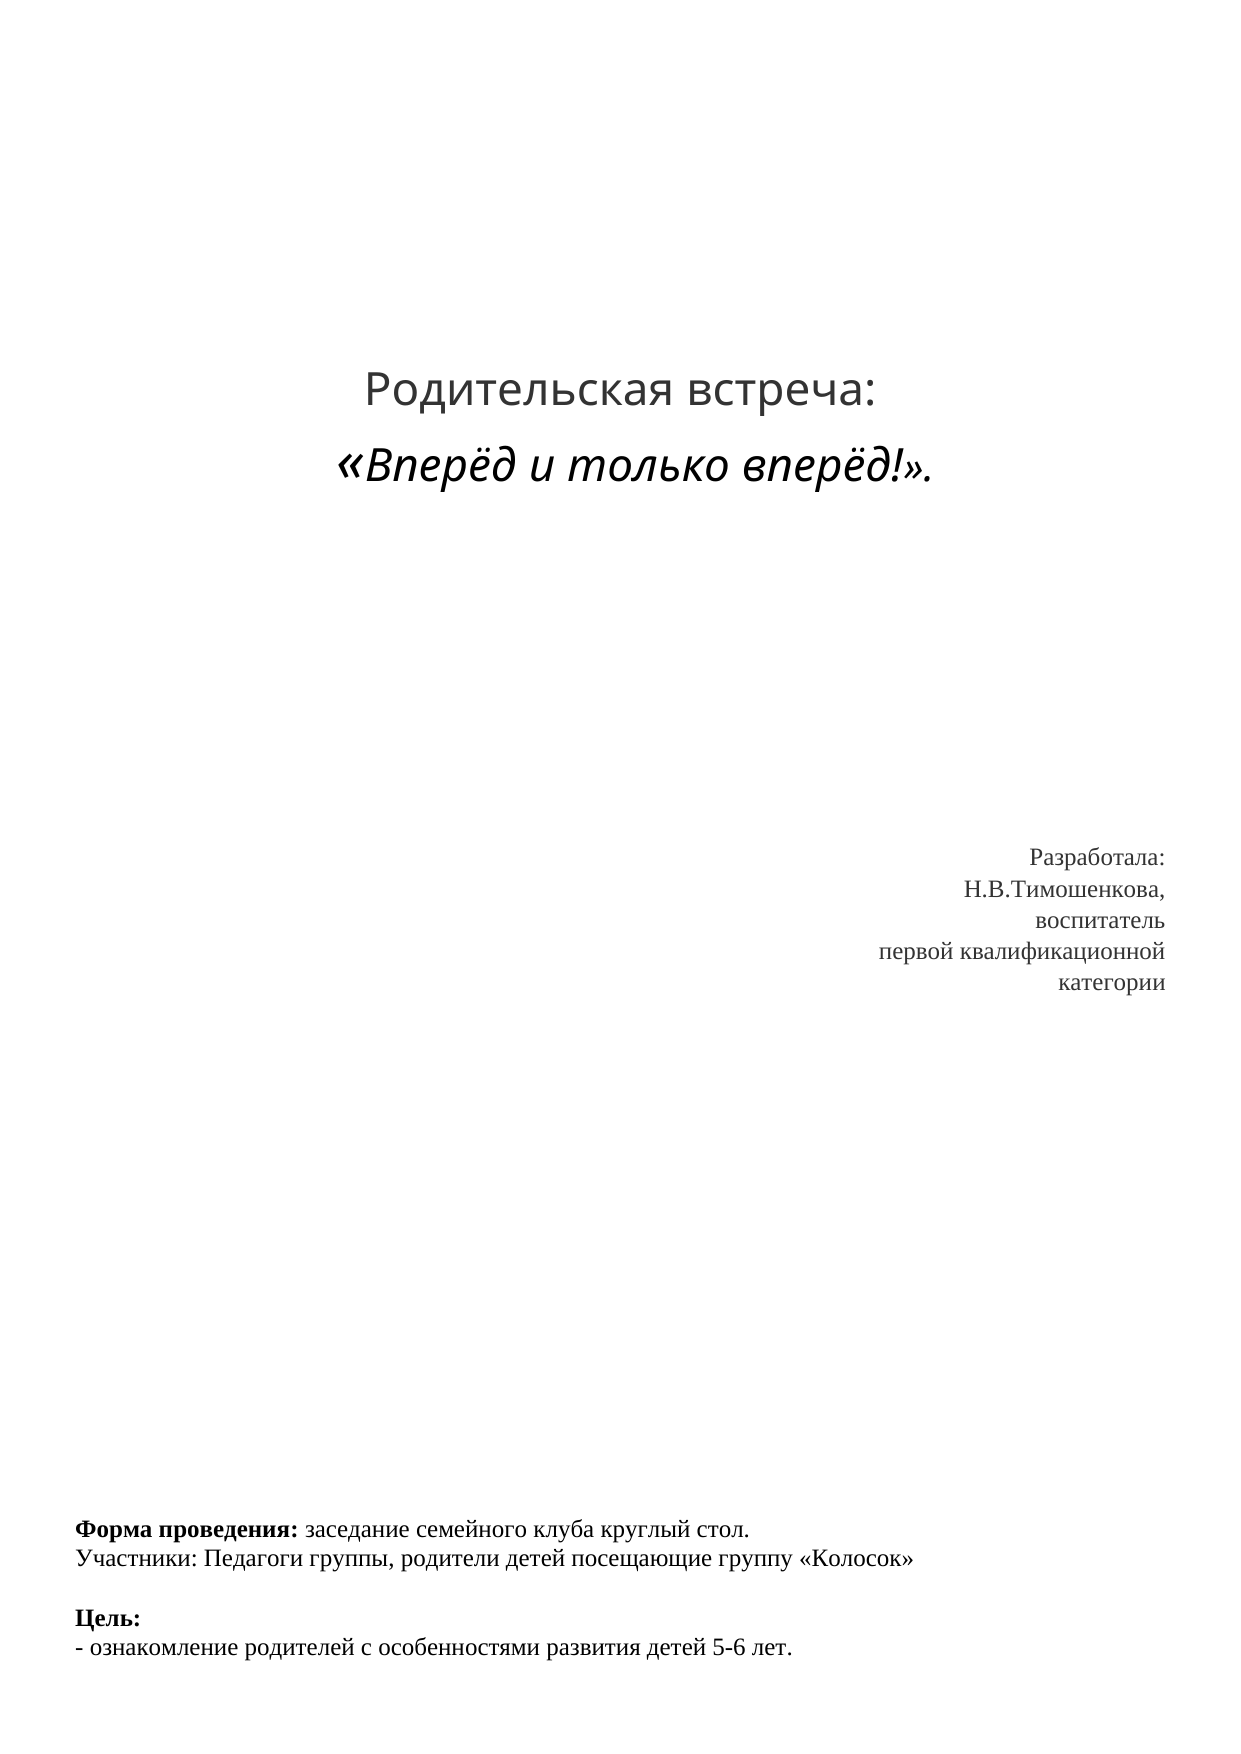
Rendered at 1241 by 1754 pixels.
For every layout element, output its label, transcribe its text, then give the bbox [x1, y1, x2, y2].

text Родительская встреча: [75, 356, 1165, 419]
text - ознакомление родителей с особенностями развития детей 5-6 лет. [75, 1632, 1165, 1660]
text воспитатель [75, 902, 1165, 934]
text первой квалификационной [75, 934, 1165, 965]
text Цель: [75, 1603, 1165, 1632]
text Н.В.Тимошенкова, [75, 871, 1165, 902]
text категории [75, 965, 1165, 996]
text «Вперёд и только вперёд!». [75, 419, 1165, 498]
text Форма проведения: заседание семейного клуба круглый стол. [75, 1514, 1165, 1543]
text Разработала: [75, 840, 1165, 871]
text Участники: Педагоги группы, родители детей посещающие группу «Колосок» [75, 1543, 1165, 1572]
